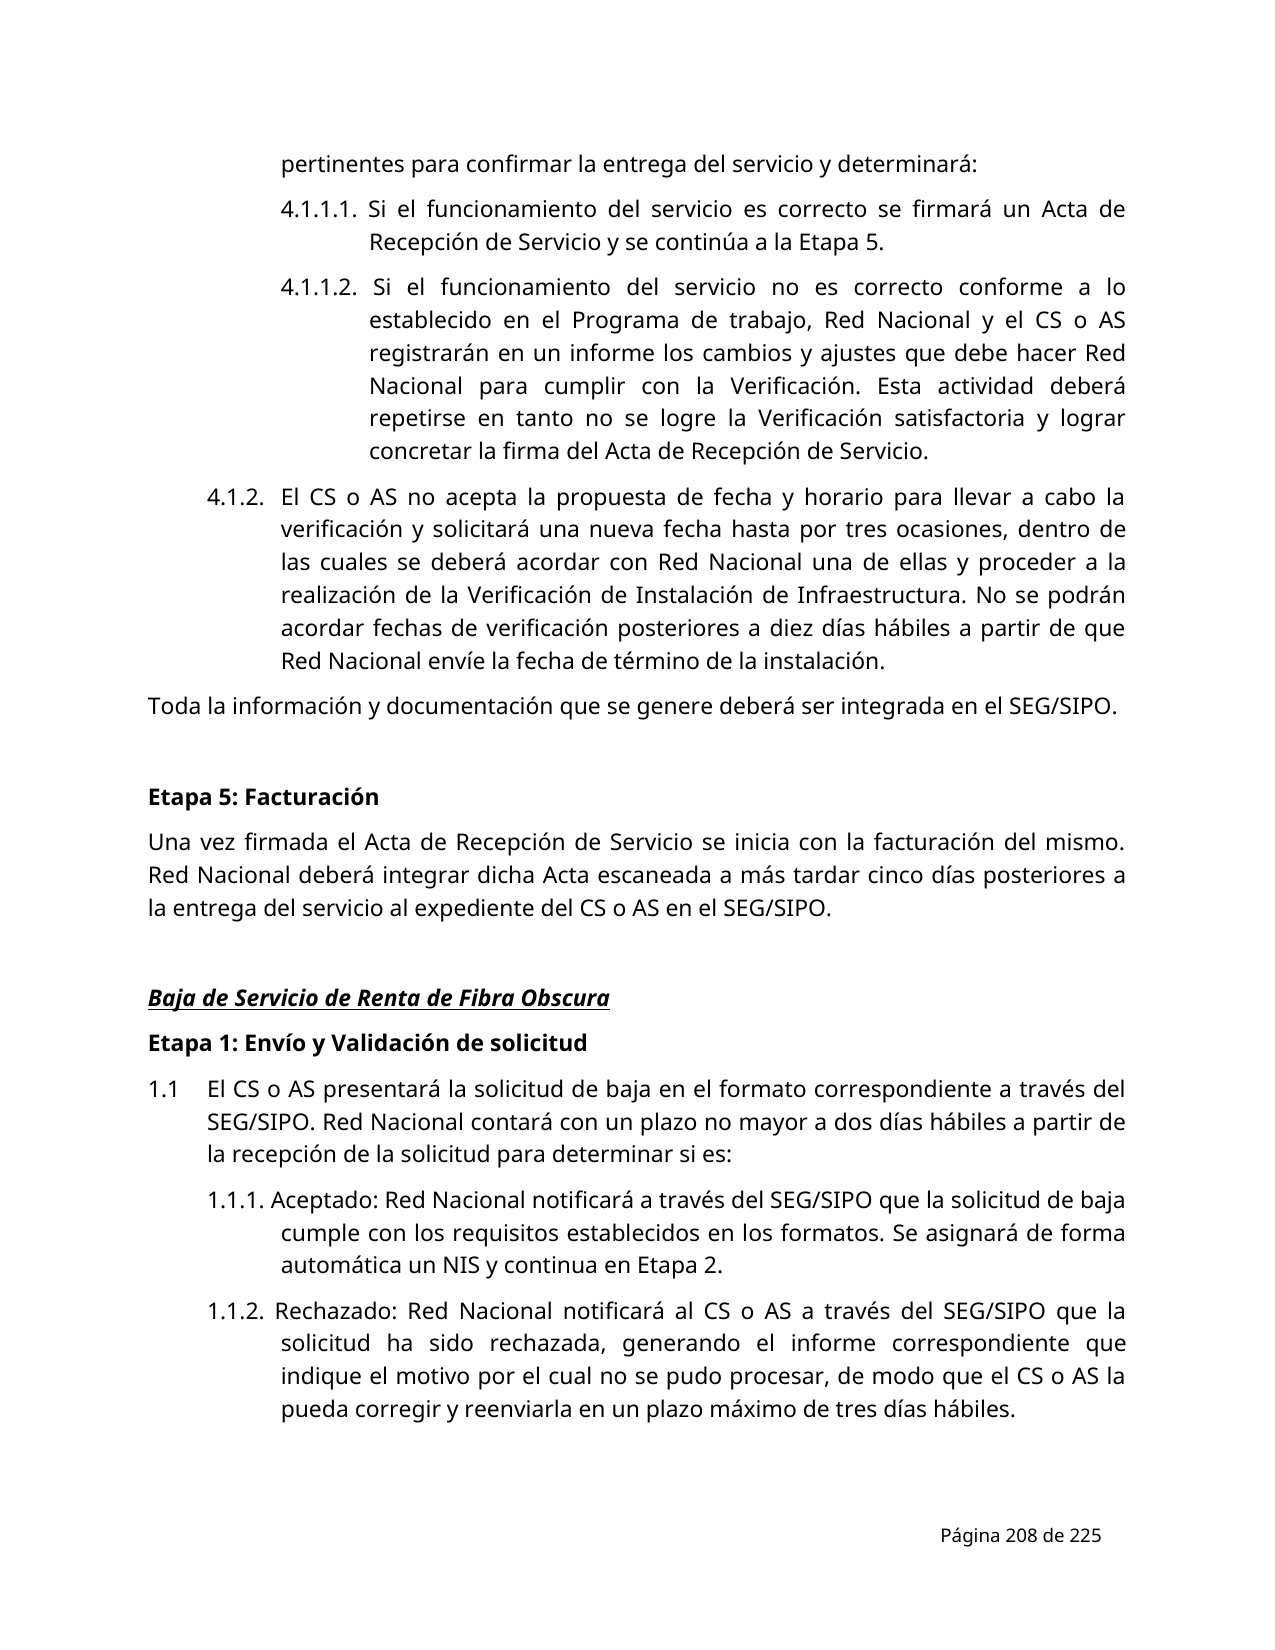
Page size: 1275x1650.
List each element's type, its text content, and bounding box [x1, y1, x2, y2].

text Una vez firmada el Acta de Recepción de Servicio se inicia con la facturación del mismo. Red Nacional deberá integrar dicha Acta escaneada a más tardar cinco días posteriores a la entrega del servicio al expediente del CS o AS en el SEG/SIPO. [148, 826, 1127, 923]
text Etapa 5: Facturación [148, 781, 1127, 812]
text 4.1.1.1. Si el funcionamiento del servicio es correcto se firmará un Acta de Recepción de Servicio y se continúa a la Etapa 5. [281, 193, 1127, 257]
text 1.1 El CS o AS presentará la solicitud de baja en el formato correspondiente a través del SEG/SIPO. Red Nacional contará con un plazo no mayor a dos días hábiles a partir de la recepción de la solicitud para determinar si es: [148, 1073, 1127, 1169]
text 4.1.2. El CS o AS no acepta la propuesta de fecha y horario para llevar a cabo la verificación y solicitará una nueva fecha hasta por tres ocasiones, dentro de las cuales se deberá acordar con Red Nacional una de ellas y proceder a la realización de la Verificación de Instalación de Infraestructura. No se podrán acordar fechas de verificación posteriores a diez días hábiles a partir de que Red Nacional envíe la fecha de término de la instalación. [207, 481, 1127, 676]
text 1.1.1. Aceptado: Red Nacional notificará a través del SEG/SIPO que la solicitud de baja cumple con los requisitos establecidos en los formatos. Se asignará de forma automática un NIS y continua en Etapa 2. [207, 1184, 1127, 1281]
text Etapa 1: Envío y Validación de solicitud [148, 1027, 1127, 1059]
text Toda la información y documentación que se genere deberá ser integrada en el SEG/SIPO. [148, 690, 1127, 721]
text 4.1.1.2. Si el funcionamiento del servicio no es correcto conforme a lo establecido en el Programa de trabajo, Red Nacional y el CS o AS registrarán en un informe los cambios y ajustes que debe hacer Red Nacional para cumplir con la Verificación. Esta actividad deberá repetirse en tanto no se logre la Verificación satisfactoria y lograr concretar la firma del Acta de Recepción de Servicio. [281, 271, 1127, 466]
text Baja de Servicio de Renta de Fibra Obscura [148, 982, 1127, 1013]
text 1.1.2. Rechazado: Red Nacional notificará al CS o AS a través del SEG/SIPO que la solicitud ha sido rechazada, generando el informe correspondiente que indique el motivo por el cual no se pudo procesar, de modo que el CS o AS la pueda corregir y reenviarla en un plazo máximo de tres días hábiles. [207, 1294, 1127, 1424]
